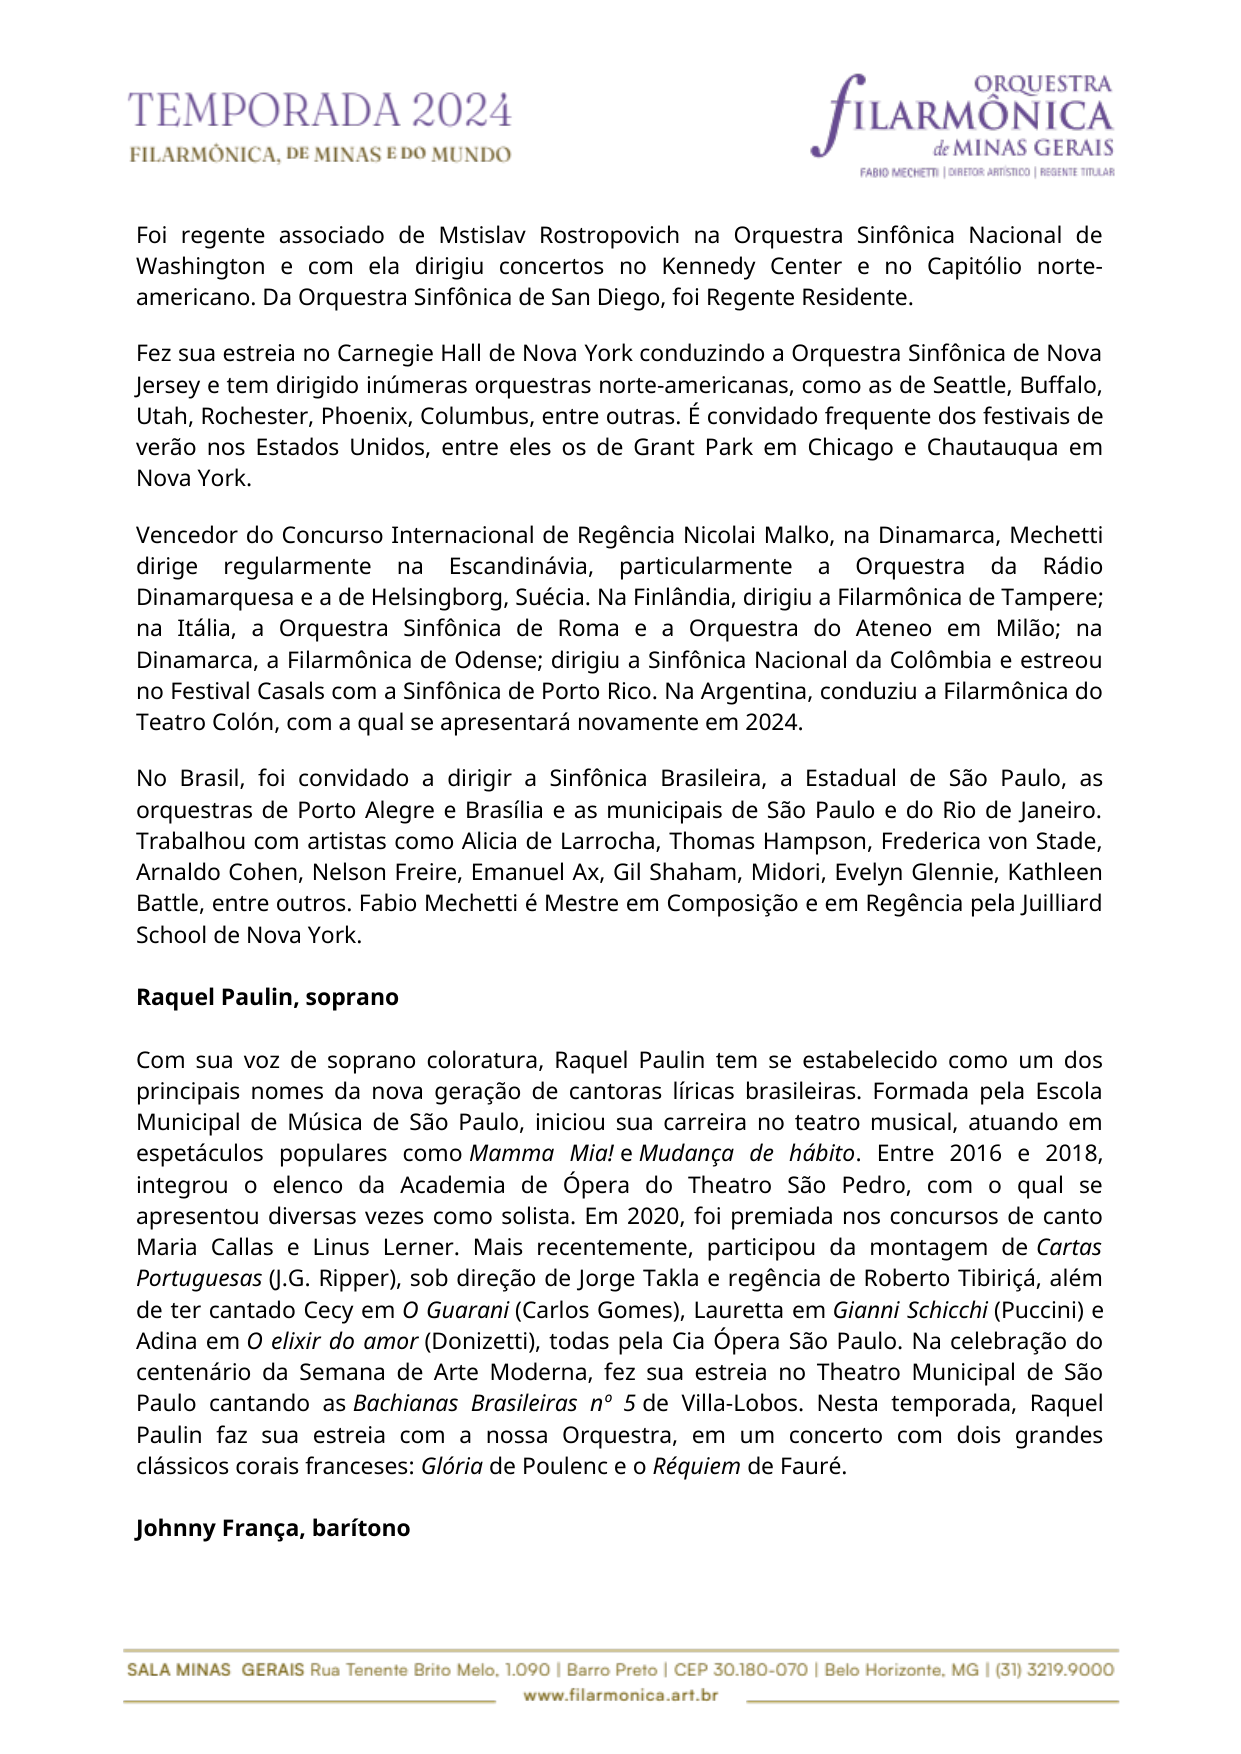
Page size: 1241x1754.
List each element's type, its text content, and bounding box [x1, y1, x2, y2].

text Com sua voz de soprano coloratura, Raquel Paulin tem se estabelecido como um dos principais nomes da nova geração de cantoras líricas brasileiras. Formada pela Escola Municipal de Música de São Paulo, iniciou sua carreira no teatro musical, atuando em espetáculos populares como Mamma Mia! e Mudança de hábito. Entre 2016 e 2018, integrou o elenco da Academia de Ópera do Theatro São Pedro, com o qual se apresentou diversas vezes como solista. Em 2020, foi premiada nos concursos de canto Maria Callas e Linus Lerner. Mais recentemente, participou da montagem de Cartas Portuguesas (J.G. Ripper), sob direção de Jorge Takla e regência de Roberto Tibiriçá, além de ter cantado Cecy em O Guarani (Carlos Gomes), Lauretta em Gianni Schicchi (Puccini) e Adina em O elixir do amor (Donizetti), todas pela Cia Ópera São Paulo. Na celebração do centenário da Semana de Arte Moderna, fez sua estreia no Theatro Municipal de São Paulo cantando as Bachianas Brasileiras nº 5 de Villa-Lobos. Nesta temporada, Raquel Paulin faz sua estreia com a nossa Orquestra, em um concerto com dois grandes clássicos corais franceses: Glória de Poulenc e o Réquiem de Fauré. [136, 1043, 1104, 1481]
text Johnny França, barítono [136, 1512, 1104, 1543]
text No Brasil, foi convidado a dirigir a Sinfônica Brasileira, a Estadual de São Paulo, as orquestras de Porto Alegre e Brasília e as municipais de São Paulo e do Rio de Janeiro. Trabalhou com artistas como Alicia de Larrocha, Thomas Hampson, Frederica von Stade, Arnaldo Cohen, Nelson Freire, Emanuel Ax, Gil Shaham, Midori, Evelyn Glennie, Kathleen Battle, entre outros. Fabio Mechetti é Mestre em Composição e em Regência pela Juilliard School de Nova York. [136, 762, 1104, 950]
text Raquel Paulin, soprano [136, 981, 1104, 1012]
text Fez sua estreia no Carnegie Hall de Nova York conduzindo a Orquestra Sinfônica de Nova Jersey e tem dirigido inúmeras orquestras norte-americanas, como as de Seattle, Buffalo, Utah, Rochester, Phoenix, Columbus, entre outras. É convidado frequente dos festivais de verão nos Estados Unidos, entre eles os de Grant Park em Chicago e Chautauqua em Nova York. [136, 337, 1104, 493]
text Foi regente associado de Mstislav Rostropovich na Orquestra Sinfônica Nacional de Washington e com ela dirigiu concertos no Kennedy Center e no Capitólio norte-americano. Da Orquestra Sinfônica de San Diego, foi Regente Residente. [136, 218, 1104, 312]
text Vencedor do Concurso Internacional de Regência Nicolai Malko, na Dinamarca, Mechetti dirige regularmente na Escandinávia, particularmente a Orquestra da Rádio Dinamarquesa e a de Helsingborg, Suécia. Na Finlândia, dirigiu a Filarmônica de Tampere; na Itália, a Orquestra Sinfônica de Roma e a Orquestra do Ateneo em Milão; na Dinamarca, a Filarmônica de Odense; dirigiu a Sinfônica Nacional da Colômbia e estreou no Festival Casals com a Sinfônica de Porto Rico. Na Argentina, conduziu a Filarmônica do Teatro Colón, com a qual se apresentará novamente em 2024. [136, 518, 1104, 737]
